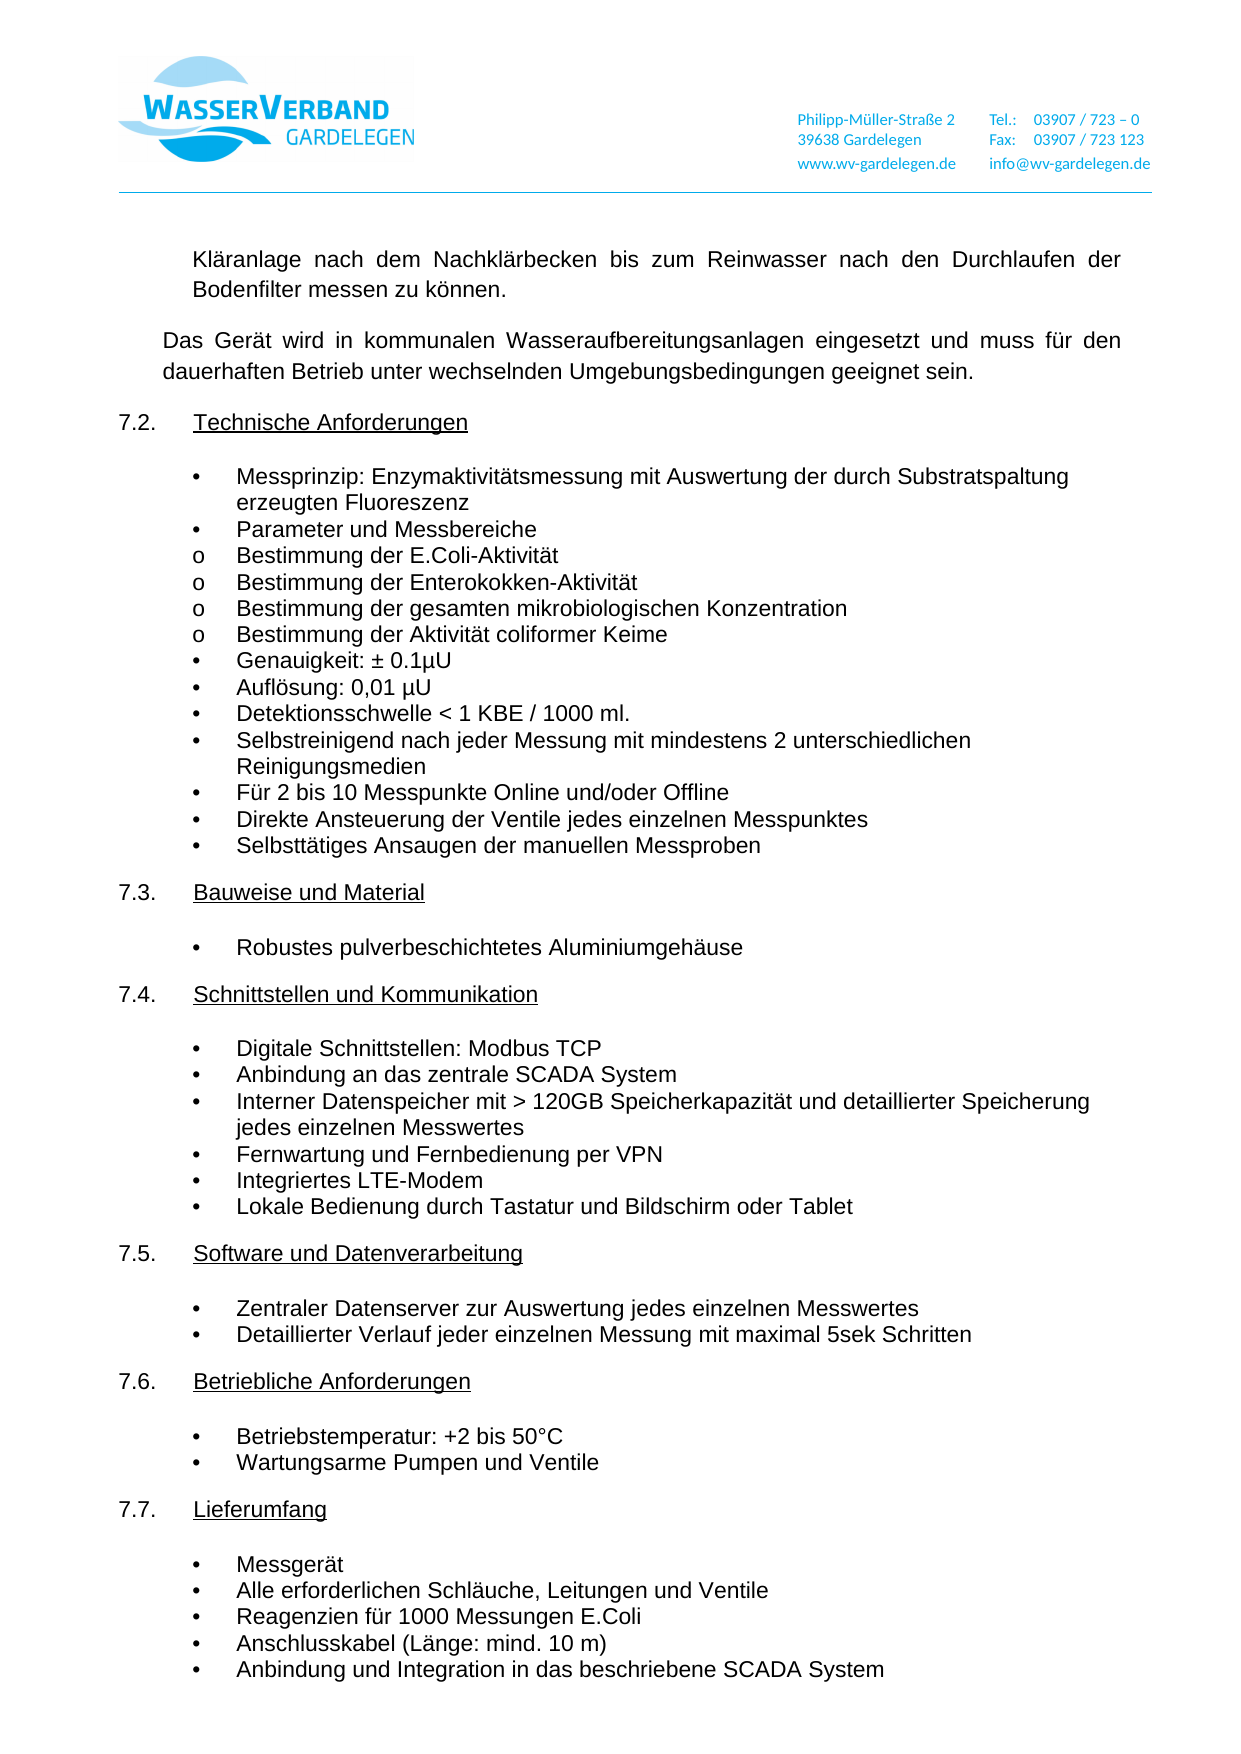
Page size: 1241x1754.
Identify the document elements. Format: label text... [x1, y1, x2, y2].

subtitle Software und Datenverarbeitung [118, 1240, 1151, 1267]
text • Reagenzien für 1000 Messungen E.Coli [192, 1603, 1151, 1630]
text • Parameter und Messbereiche [192, 516, 1151, 542]
subtitle Schnittstellen und Kommunikation [118, 981, 1151, 1007]
text • Digitale Schnittstellen: Modbus TCP [192, 1035, 1151, 1061]
text • Messprinzip: Enzymaktivitätsmessung mit Auswertung der durch Substratspaltung erzeugten Fluoreszenz [192, 463, 1151, 516]
text • Anbindung an das zentrale SCADA System [192, 1061, 1151, 1088]
picture [1017, 167, 1027, 171]
text • Fernwartung und Fernbedienung per VPN [192, 1141, 1151, 1167]
text • Direkte Ansteuerung der Ventile jedes einzelnen Messpunktes [192, 806, 1151, 832]
text • Detektionsschwelle < 1 KBE / 1000 ml. [192, 700, 1151, 727]
text • Genauigkeit: ± 0.1µU [192, 647, 1151, 674]
subtitle Betriebliche Anforderungen [118, 1368, 1151, 1395]
text • Auflösung: 0,01 µU [192, 674, 1151, 700]
text o Bestimmung der Aktivität coliformer Keime [192, 621, 1151, 647]
text • Wartungsarme Pumpen und Ventile [192, 1449, 1151, 1475]
picture [118, 56, 414, 162]
subtitle Technische Anforderungen [118, 409, 1151, 435]
text Das Gerät wird in kommunalen Wasseraufbereitungsanlagen eingesetzt und muss für den dauerhaften Betrieb unter wechselnden Umgebungsbedingungen geeignet sein. [162, 327, 1122, 384]
text o Bestimmung der gesamten mikrobiologischen Konzentration [192, 595, 1151, 621]
text • Anbindung und Integration in das beschriebene SCADA System [192, 1656, 1151, 1682]
text • Detaillierter Verlauf jeder einzelnen Messung mit maximal 5sek Schritten [192, 1321, 1151, 1347]
subtitle Bauweise und Material [118, 879, 1151, 906]
text • Für 2 bis 10 Messpunkte Online und/oder Offline [192, 779, 1151, 806]
text • Lokale Bedienung durch Tastatur und Bildschirm oder Tablet [192, 1193, 1151, 1219]
picture [1017, 158, 1028, 168]
text • Selbsttätiges Ansaugen der manuellen Messproben [192, 832, 1151, 858]
text • Messgerät [192, 1551, 1151, 1577]
text • Integriertes LTE-Modem [192, 1167, 1151, 1193]
subtitle Lieferumfang [118, 1496, 1151, 1523]
text • Betriebstemperatur: +2 bis 50°C [192, 1423, 1151, 1449]
text o Bestimmung der E.Coli-Aktivität [192, 542, 1151, 568]
text • Robustes pulverbeschichtetes Aluminiumgehäuse [192, 933, 1151, 960]
text • Alle erforderlichen Schläuche, Leitungen und Ventile [192, 1577, 1151, 1603]
text • Zentraler Datenserver zur Auswertung jedes einzelnen Messwertes [192, 1295, 1151, 1321]
text • Selbstreinigend nach jeder Messung mit mindestens 2 unterschiedlichen Reinigungsmedien [192, 727, 1151, 779]
text o Bestimmung der Enterokokken-Aktivität [192, 568, 1151, 595]
text • Anschlusskabel (Länge: mind. 10 m) [192, 1630, 1151, 1656]
text • Interner Datenspeicher mit > 120GB Speicherkapazität und detaillierter Speicherung jedes einzelnen Messwertes [192, 1088, 1151, 1141]
